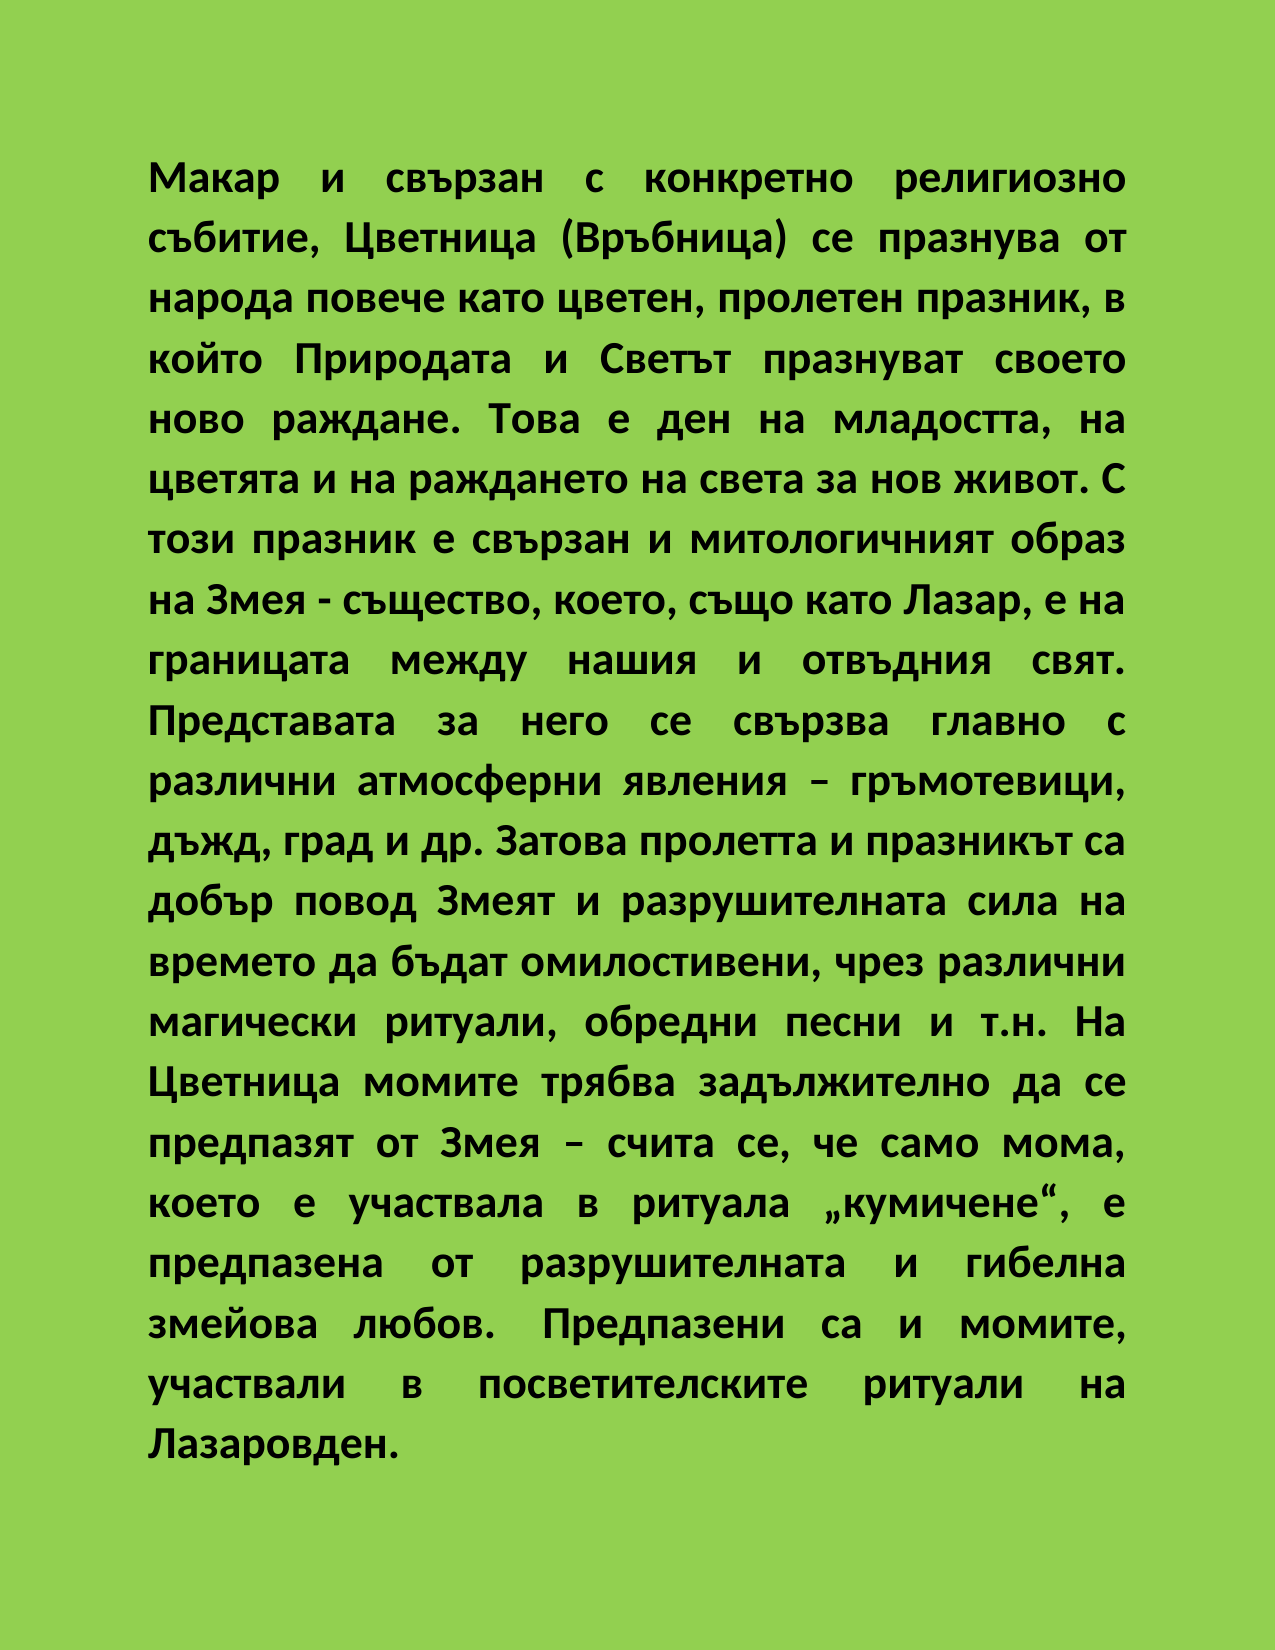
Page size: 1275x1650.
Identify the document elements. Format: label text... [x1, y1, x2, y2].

text Макар и свързан с конкретно религиозно събитие, Цветница (Връбница) се празнува от народа повече като цветен, пролетен празник, в който Природата и Светът празнуват своето ново раждане. Това е ден на младостта, на цветята и на раждането на света за нов живот. С този празник е свързан и митологичният образ на Змея - същество, което, също като Лазар, е на границата между нашия и отвъдния свят. Представата за него се свързва главно с различни атмосферни явления – гръмотевици, дъжд, град и др. Затова пролетта и празникът са добър повод Змеят и разрушителната сила на времето да бъдат омилостивени, чрез различни магически ритуали, обредни песни и т.н. На Цветница момите трябва задължително да се предпазят от Змея – счита се, че само мома, което е участвала в ритуала „кумичене“, е предпазена от разрушителната и гибелна змейова любов. Предпазени са и момите, участвали в посветителските ритуали на Лазаровден. [148, 148, 1127, 1470]
